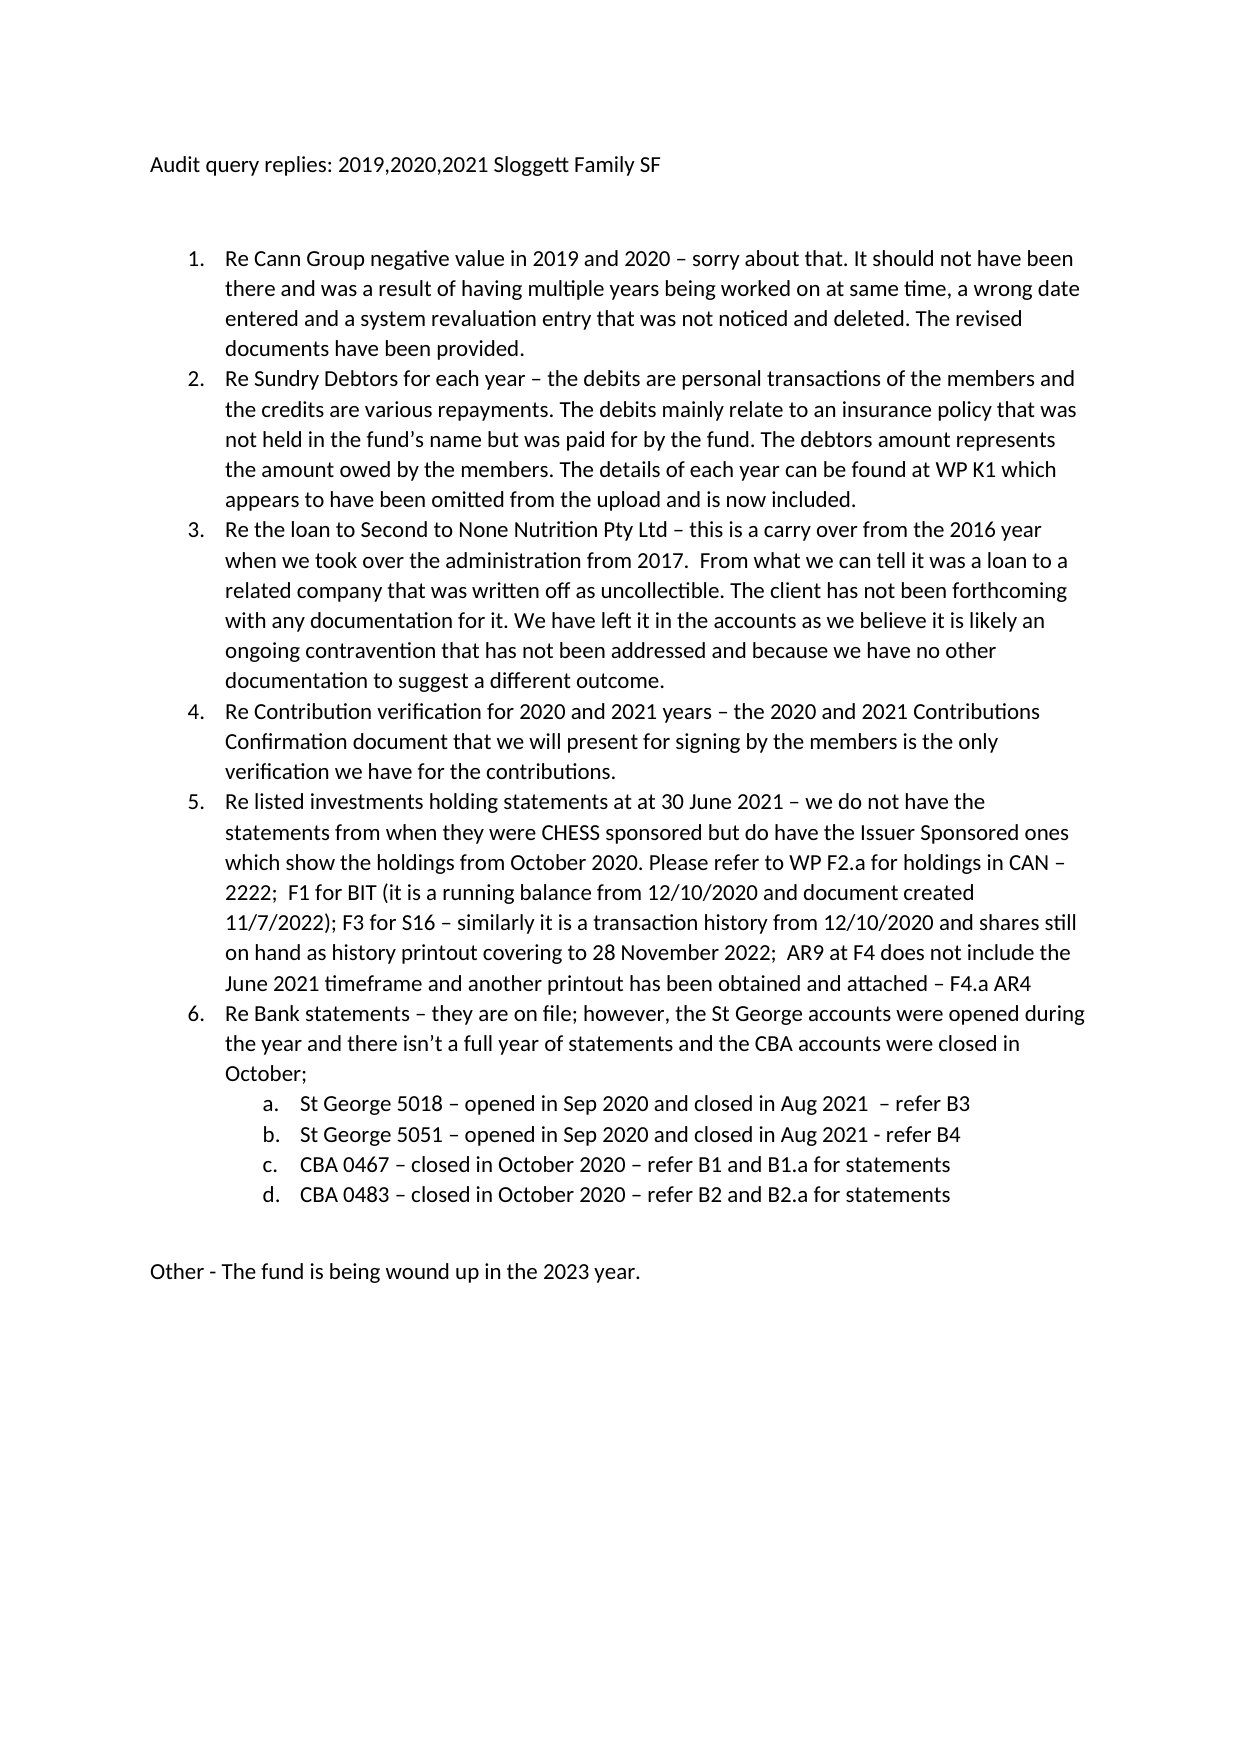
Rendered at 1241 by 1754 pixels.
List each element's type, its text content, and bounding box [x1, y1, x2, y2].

list Re Cann Group negative value in 2019 and 2020 – sorry about that. It should not have been there and was a result of having multiple years being worked on at same time, a wrong date entered and a system revaluation entry that was not noticed and deleted. The revised documents have been provided. [187, 244, 1090, 362]
list Re the loan to Second to None Nutrition Pty Ltd – this is a carry over from the 2016 year when we took over the administration from 2017. From what we can tell it was a loan to a related company that was written off as uncollectible. The client has not been forthcoming with any documentation for it. We have left it in the accounts as we believe it is likely an ongoing contravention that has not been addressed and because we have no other documentation to suggest a different outcome. [187, 516, 1090, 695]
list Re Bank statements – they are on file; however, the St George accounts were opened during the year and there isn’t a full year of statements and the CBA accounts were closed in October; [187, 999, 1090, 1087]
list St George 5051 – opened in Sep 2020 and closed in Aug 2021 - refer B4 [262, 1120, 1090, 1148]
list Re Sundry Debtors for each year – the debits are personal transactions of the members and the credits are various repayments. The debits mainly relate to an insurance policy that was not held in the fund’s name but was paid for by the fund. The debtors amount represents the amount owed by the members. The details of each year can be found at WP K1 which appears to have been omitted from the upload and is now included. [187, 364, 1090, 513]
list CBA 0467 – closed in October 2020 – refer B1 and B1.a for statements [262, 1150, 1090, 1178]
list CBA 0483 – closed in October 2020 – refer B2 and B2.a for statements [262, 1180, 1090, 1208]
list Re Contribution verification for 2020 and 2021 years – the 2020 and 2021 Contributions Confirmation document that we will present for signing by the members is the only verification we have for the contributions. [187, 697, 1090, 785]
list St George 5018 – opened in Sep 2020 and closed in Aug 2021 – refer B3 [262, 1089, 1090, 1118]
text Other - The fund is being wound up in the 2023 year. [150, 1257, 1090, 1285]
text Audit query replies: 2019,2020,2021 Sloggett Family SF [150, 150, 1090, 178]
list Re listed investments holding statements at at 30 June 2021 – we do not have the statements from when they were CHESS sponsored but do have the Issuer Sponsored ones which show the holdings from October 2020. Please refer to WP F2.a for holdings in CAN – 2222; F1 for BIT (it is a running balance from 12/10/2020 and document created 11/7/2022); F3 for S16 – similarly it is a transaction history from 12/10/2020 and shares still on hand as history printout covering to 28 November 2022; AR9 at F4 does not include the June 2021 timeframe and another printout has been obtained and attached – F4.a AR4 [187, 787, 1090, 997]
